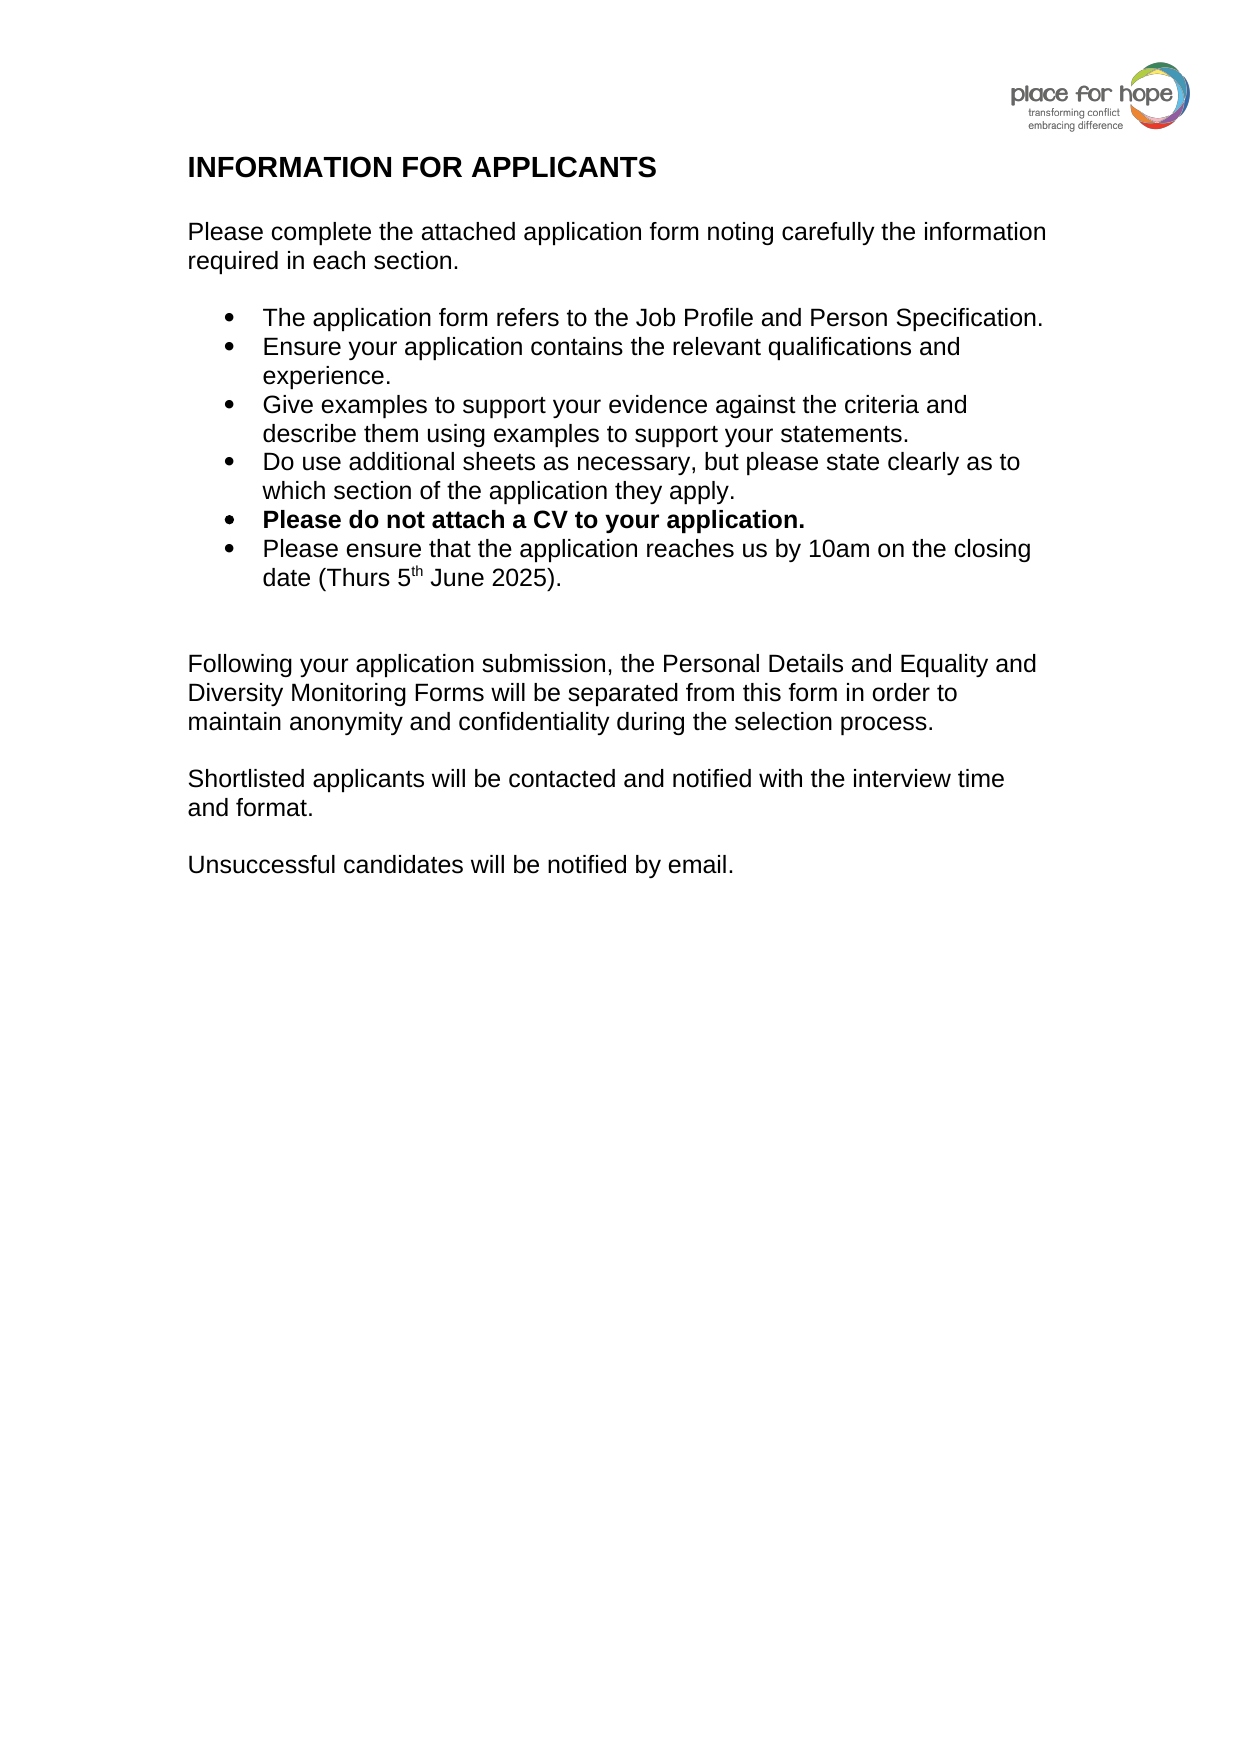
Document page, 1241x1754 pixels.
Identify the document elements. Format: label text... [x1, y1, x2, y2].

list Give examples to support your evidence against the criteria and describe them using examples to support your statements. [225, 390, 1053, 447]
list Please ensure that the application reaches us by 10am on the closing date (Thurs 5th June 2025). [225, 534, 1053, 591]
list Ensure your application contains the relevant qualifications and experience. [225, 332, 1053, 390]
picture [963, 0, 1238, 194]
text Unsuccessful candidates will be notified by email. [187, 850, 1053, 879]
list Please do not attach a CV to your application. [225, 505, 1053, 534]
text Shortlisted applicants will be contacted and notified with the interview time and format. [187, 764, 1053, 821]
text Please complete the attached application form noting carefully the information required in each section. [187, 217, 1053, 274]
text Following your application submission, the Personal Details and Equality and Diversity Monitoring Forms will be separated from this form in order to maintain anonymity and confidentiality during the selection process. [187, 649, 1053, 735]
text INFORMATION FOR APPLICANTS [187, 150, 1053, 183]
list The application form refers to the Job Profile and Person Specification. [225, 303, 1053, 332]
list Do use additional sheets as necessary, but please state clearly as to which section of the application they apply. [225, 447, 1053, 505]
